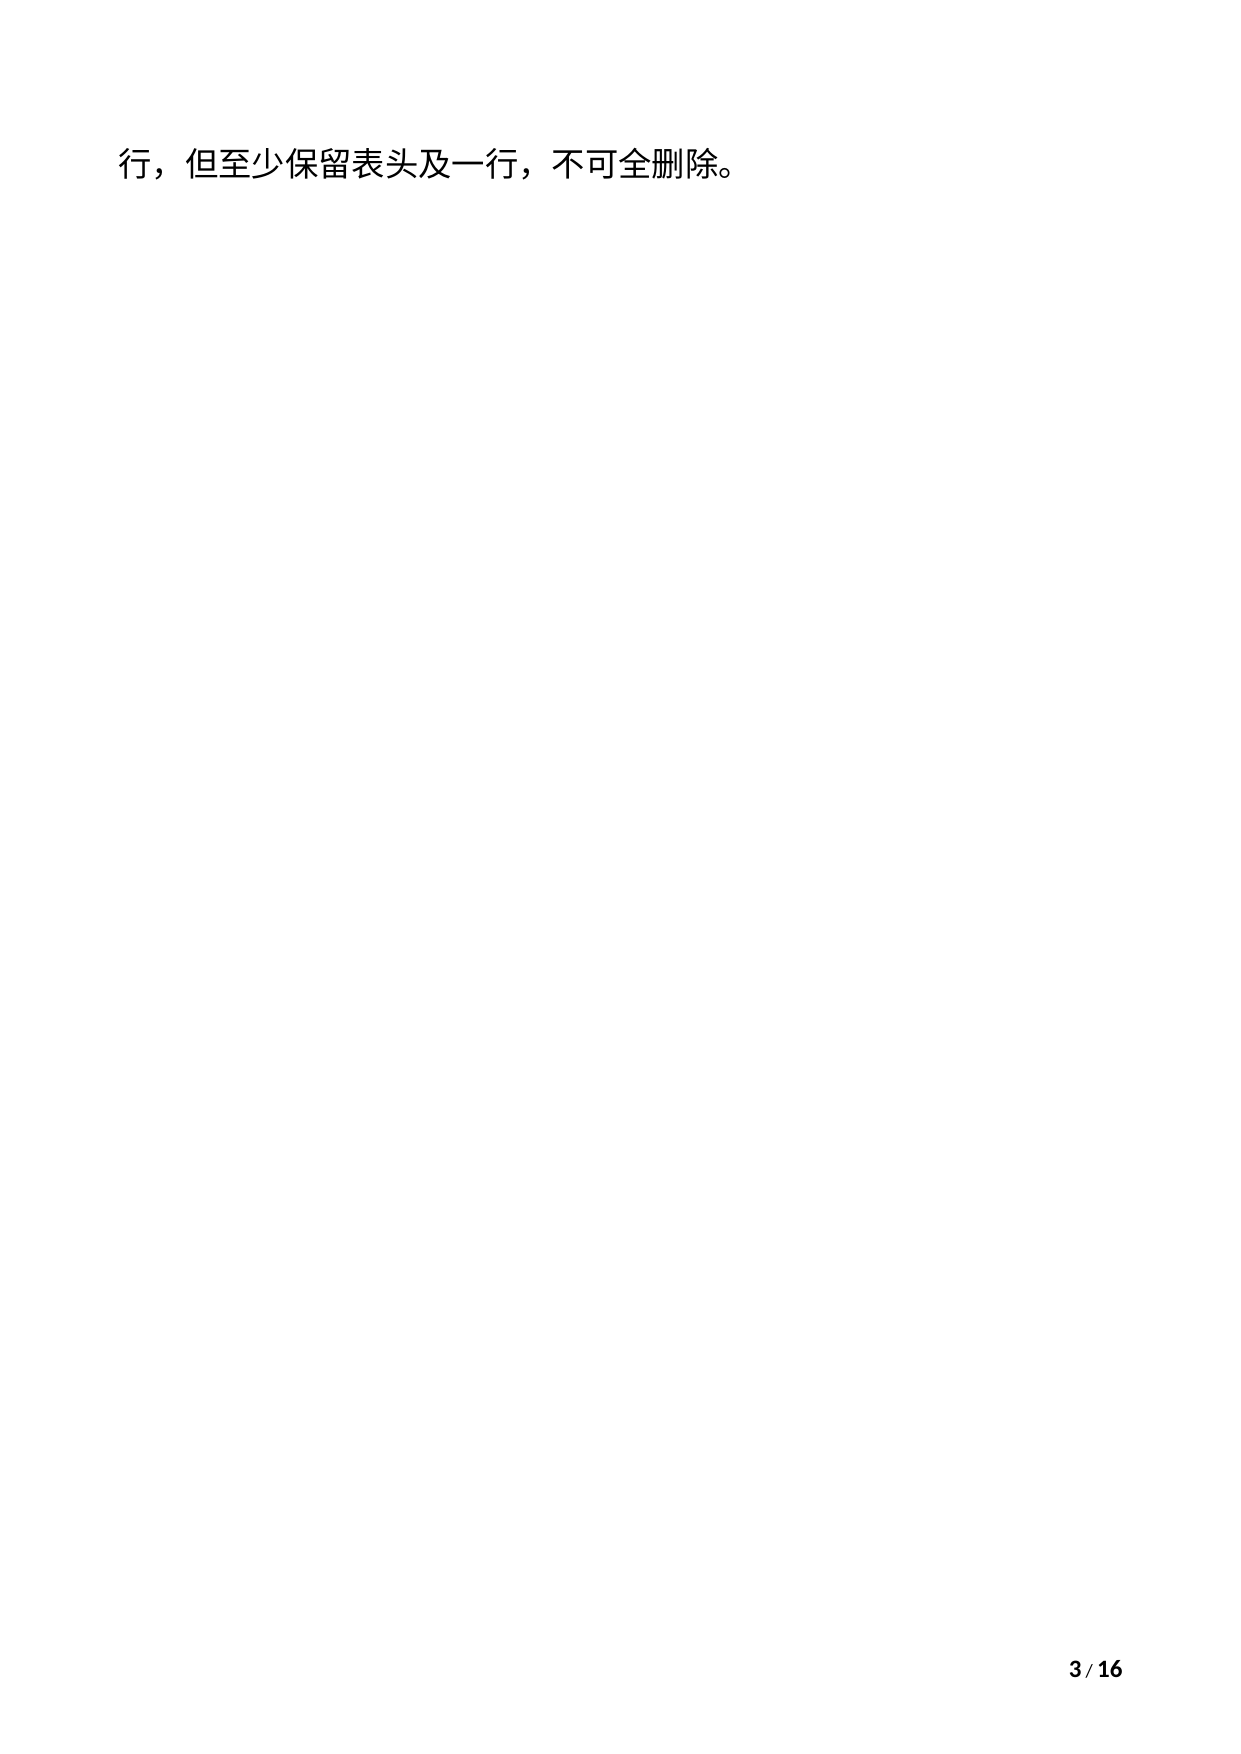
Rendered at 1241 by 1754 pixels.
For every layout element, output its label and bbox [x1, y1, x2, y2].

text [118, 129, 1122, 194]
